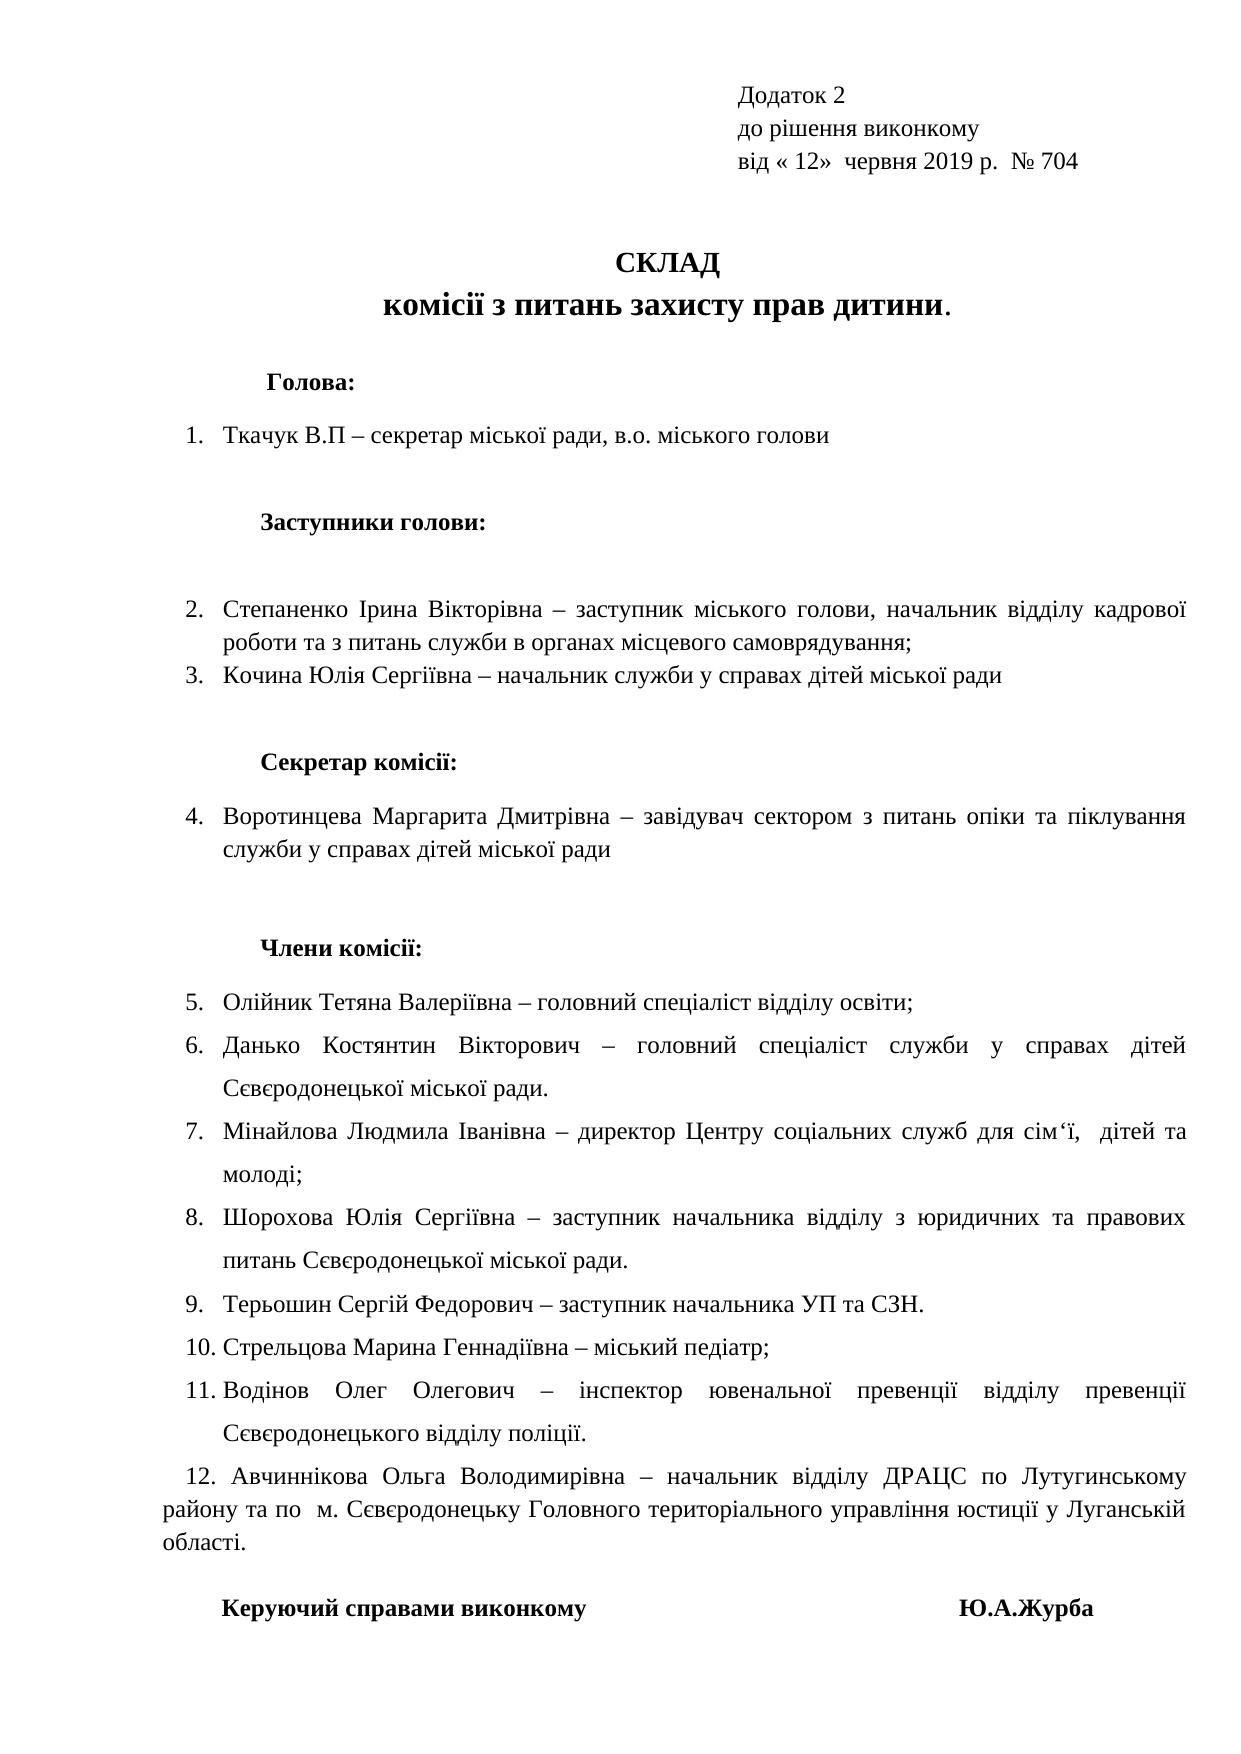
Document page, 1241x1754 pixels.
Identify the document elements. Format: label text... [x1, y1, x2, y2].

text Заступники голови: [260, 507, 1187, 536]
text Додаток 2 [664, 80, 1187, 109]
list Кочина Юлія Сергіївна – начальник служби у справах дітей міської ради [185, 660, 1187, 689]
text Керуючий справами виконкому Ю.А.Журба [185, 1593, 1187, 1622]
text від « 12» червня 2019 р. № 704 [148, 146, 1187, 175]
text до рішення виконкому [148, 113, 1187, 142]
list Данько Костянтин Вікторович – головний спеціаліст служби у справах дітей Сєвєродонецької міської ради. [185, 1030, 1187, 1102]
list Водінов Олег Олегович – інспектор ювенальної превенції відділу превенції Сєвєродонецького відділу поліції. [185, 1375, 1187, 1447]
list Степаненко Ірина Вікторівна – заступник міського голови, начальник відділу кадрової роботи та з питань служби в органах місцевого самоврядування; [185, 594, 1187, 656]
text Члени комісії: [260, 933, 1187, 962]
text Секретар комісії: [260, 747, 1187, 776]
subtitle 12. Авчиннікова Ольга Володимирівна – начальник відділу ДРАЦС по Лутугинському району та по м. Сєвєродонецьку Головного територіального управління юстиції у Луганській області. [162, 1461, 1187, 1556]
list Мінайлова Людмила Іванівна – директор Центру соціальних служб для сім‘ї, дітей та молоді; [185, 1116, 1187, 1188]
list Воротинцева Маргарита Дмитрівна – завідувач сектором з питань опіки та піклування служби у справах дітей міської ради [185, 801, 1187, 863]
text комісії з питань захисту прав дитини. [148, 284, 1187, 322]
text СКЛАД [148, 245, 1187, 279]
list Терьошин Сергій Федорович – заступник начальника УП та СЗН. [185, 1289, 1187, 1317]
list Ткачук В.П – секретар міської ради, в.о. міського голови [185, 420, 1187, 449]
list Стрельцова Марина Геннадіївна – міський педіатр; [185, 1332, 1187, 1361]
text Голова: [148, 367, 1187, 395]
list Шорохова Юлія Сергіївна – заступник начальника відділу з юридичних та правових питань Сєвєродонецької міської ради. [185, 1202, 1187, 1274]
list Олійник Тетяна Валеріївна – головний спеціаліст відділу освіти; [185, 987, 1187, 1016]
